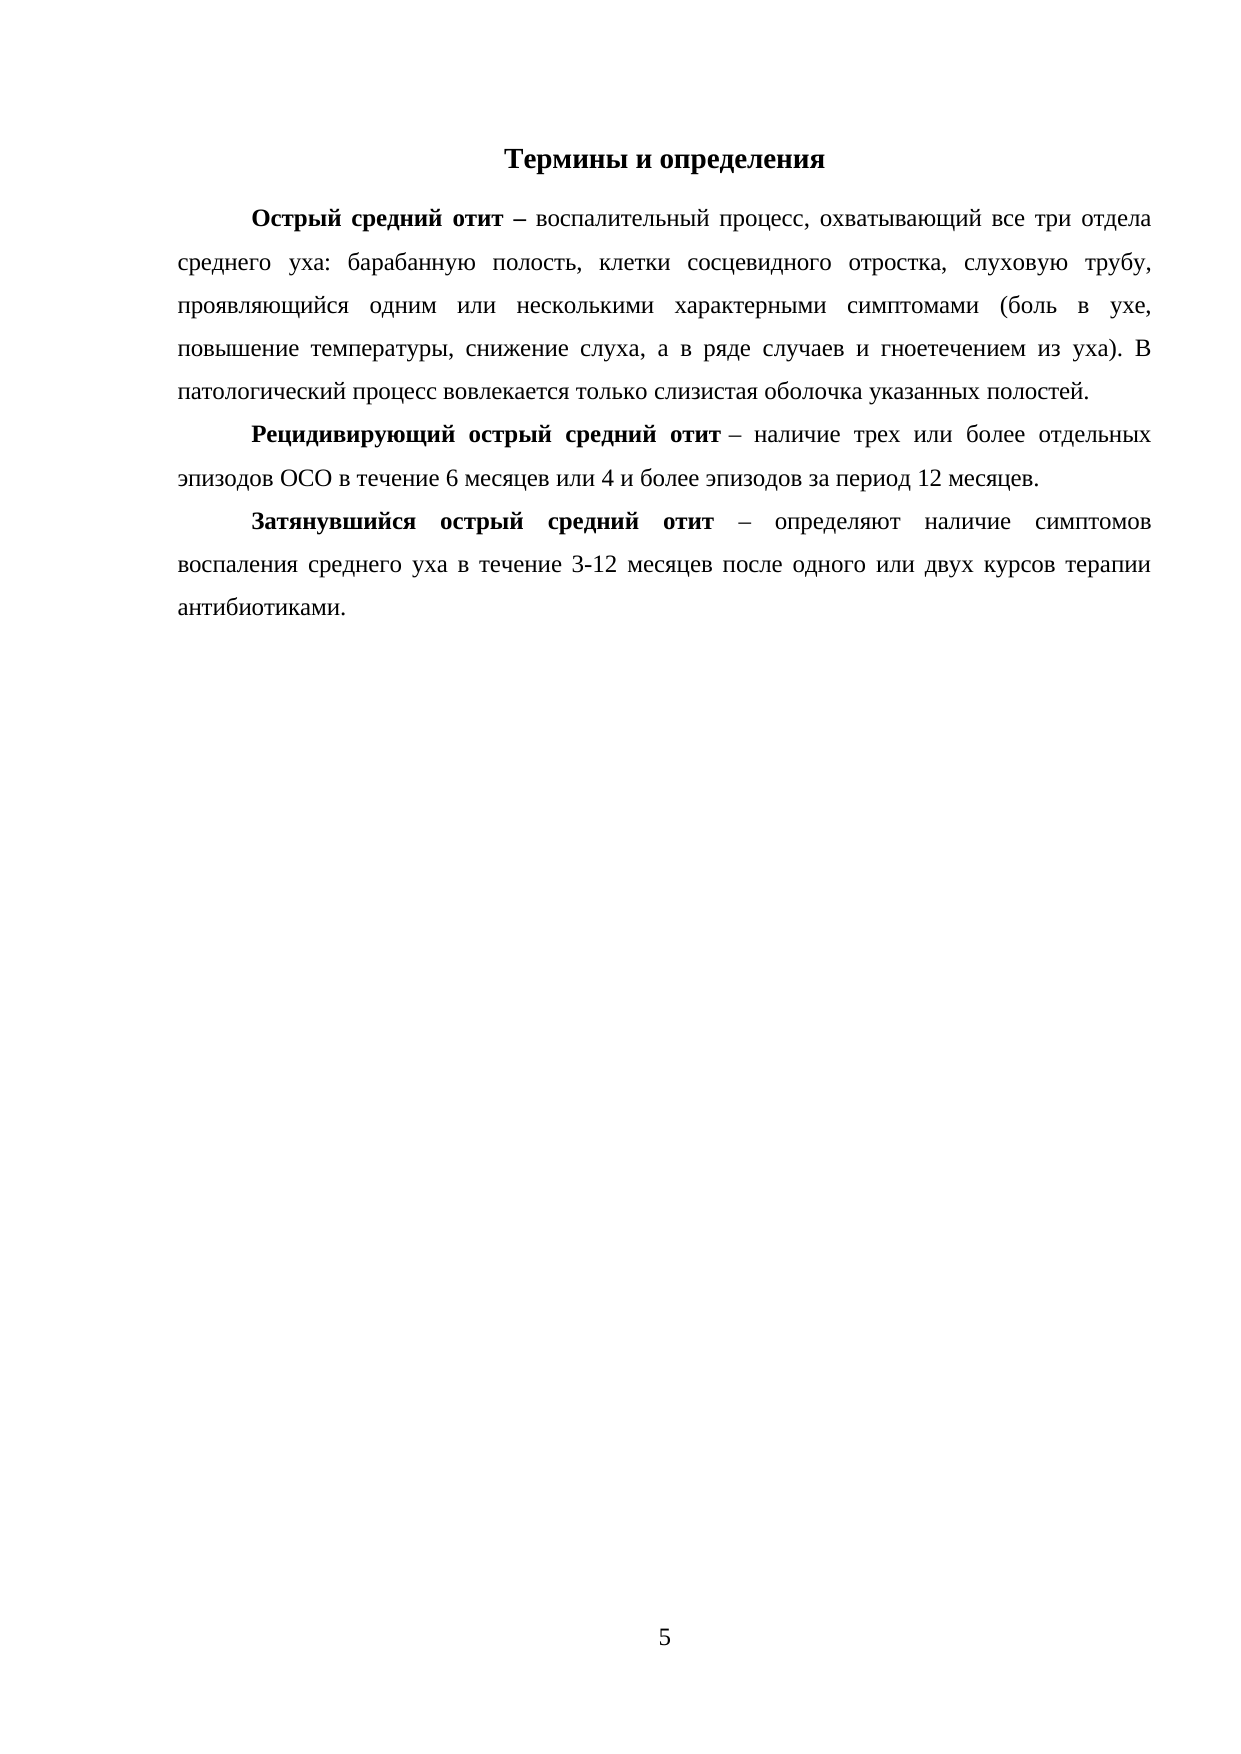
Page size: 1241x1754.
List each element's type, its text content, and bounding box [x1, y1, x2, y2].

text Рецидивирующий острый средний отит – наличие трех или более отдельных эпизодов ОСО в течение 6 месяцев или 4 и более эпизодов за период 12 месяцев. [177, 419, 1152, 491]
text Острый средний отит – воспалительный процесс, охватывающий все три отдела среднего уха: барабанную полость, клетки сосцевидного отростка, слуховую трубу, проявляющийся одним или несколькими характерными симптомами (боль в ухе, повышение температуры, снижение слуха, а в ряде случаев и гноетечением из уха). В патологический процесс вовлекается только слизистая оболочка указанных полостей. [177, 203, 1152, 405]
text Затянувшийся острый средний отит – определяют наличие симптомов воспаления среднего уха в течение 3-12 месяцев после одного или двух курсов терапии антибиотиками. [177, 506, 1152, 621]
subtitle Термины и определения [207, 141, 1122, 174]
